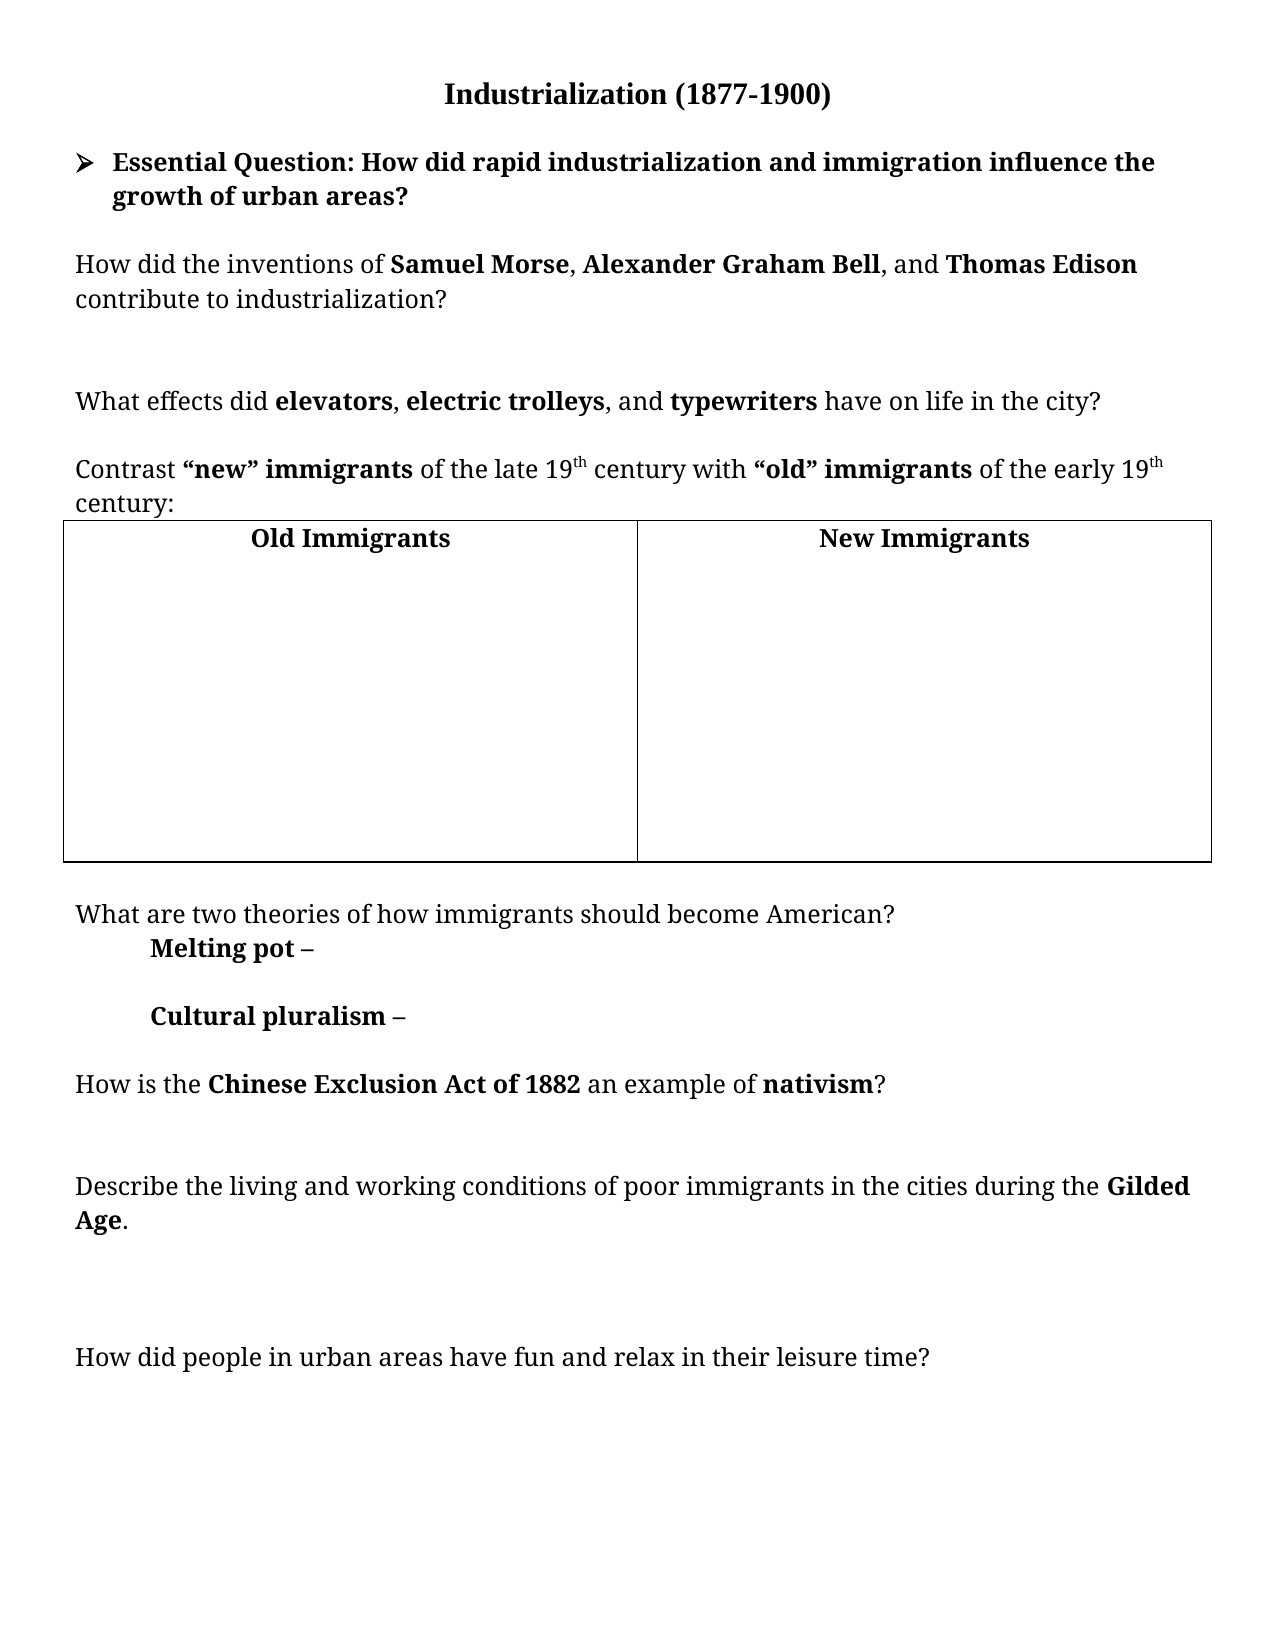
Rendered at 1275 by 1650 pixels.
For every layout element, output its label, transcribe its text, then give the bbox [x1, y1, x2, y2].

text Melting pot – [75, 931, 1200, 964]
text How did the inventions of Samuel Morse, Alexander Graham Bell, and Thomas Edison contribute to industrialization? [75, 247, 1200, 315]
table_header Old Immigrants [64, 521, 637, 861]
text What are two theories of how immigrants should become American? [75, 896, 1200, 931]
text Contrast “new” immigrants of the late 19th century with “old” immigrants of the early 19th century: [75, 452, 1200, 520]
text How did people in urban areas have fun and relax in their leisure time? [75, 1339, 1200, 1373]
text Cultural pluralism – [75, 999, 1200, 1033]
text How is the Chinese Exclusion Act of 1882 an example of nativism? [75, 1067, 1200, 1101]
text Describe the living and working conditions of poor immigrants in the cities during the Gilded Age. [75, 1169, 1200, 1237]
text What effects did elevators, electric trolleys, and typewriters have on life in the city? [75, 383, 1200, 417]
text Industrialization (1877-1900) [75, 75, 1200, 111]
list Essential Question: How did rapid industrialization and immigration influence the growth of urban areas? [75, 145, 1200, 213]
table_header New Immigrants [638, 521, 1211, 861]
